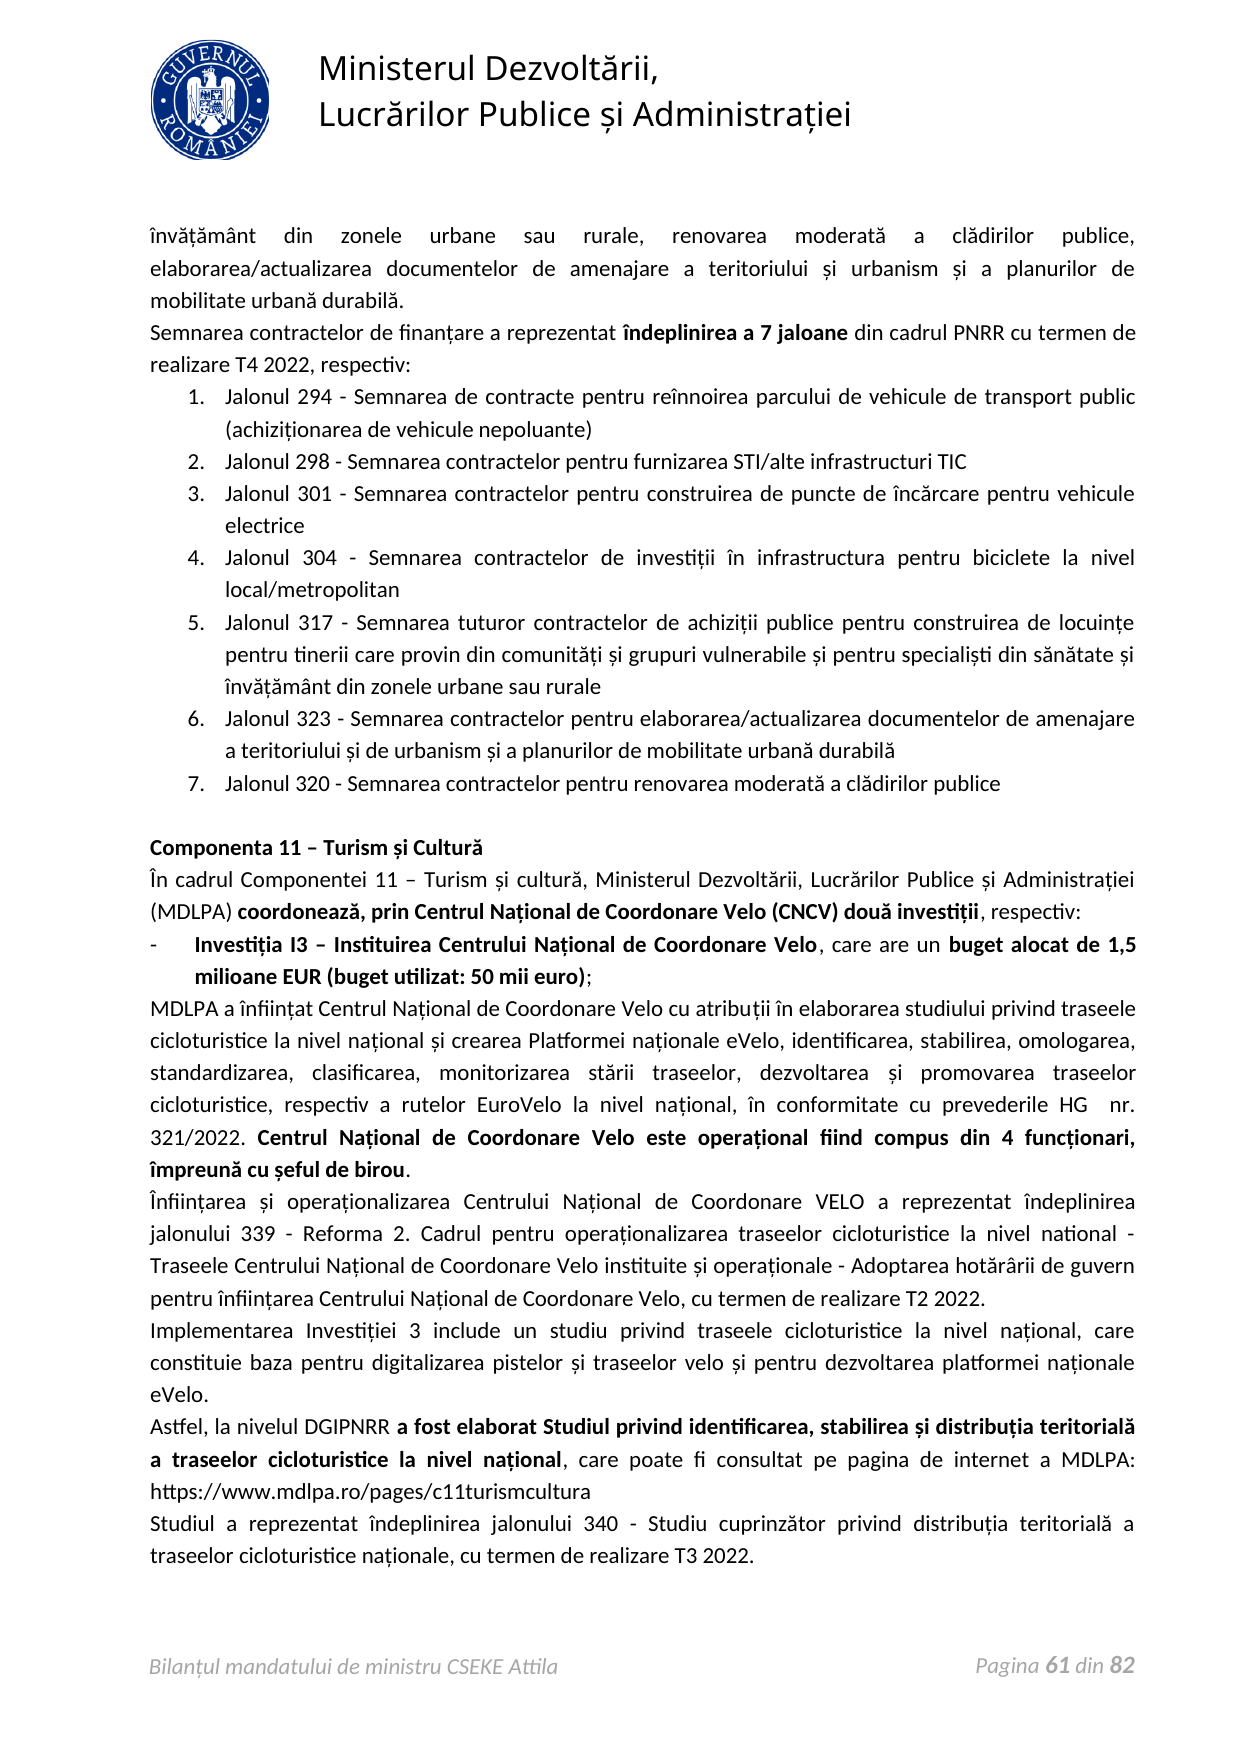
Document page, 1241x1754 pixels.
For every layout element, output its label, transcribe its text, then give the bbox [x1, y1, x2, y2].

text În cadrul Componentei 11 – Turism și cultură, Ministerul Dezvoltării, Lucrărilor Publice și Administrației (MDLPA) coordonează, prin Centrul Național de Coordonare Velo (CNCV) două investiții, respectiv: [150, 865, 1137, 926]
list Jalonul 301 - Semnarea contractelor pentru construirea de puncte de încărcare pentru vehicule electrice [187, 479, 1137, 539]
text Implementarea Investiției 3 include un studiu privind traseele cicloturistice la nivel național, care constituie baza pentru digitalizarea pistelor și traseelor velo și pentru dezvoltarea platformei naționale eVelo. [150, 1316, 1137, 1408]
list Jalonul 320 - Semnarea contractelor pentru renovarea moderată a clădirilor publice [187, 769, 1137, 797]
text Semnarea contractelor de finanțare a reprezentat îndeplinirea a 7 jaloane din cadrul PNRR cu termen de realizare T4 2022, respectiv: [150, 318, 1137, 378]
list Jalonul 304 - Semnarea contractelor de investiții în infrastructura pentru biciclete la nivel local/metropolitan [187, 543, 1137, 604]
list Jalonul 294 - Semnarea de contracte pentru reînnoirea parcului de vehicule de transport public (achiziționarea de vehicule nepoluante) [187, 382, 1137, 443]
text MDLPA a înființat Centrul Național de Coordonare Velo cu atribuţii în elaborarea studiului privind traseele cicloturistice la nivel naţional şi crearea Platformei naţionale eVelo, identificarea, stabilirea, omologarea, standardizarea, clasificarea, monitorizarea stării traseelor, dezvoltarea şi promovarea traseelor cicloturistice, respectiv a rutelor EuroVelo la nivel naţional, în conformitate cu prevederile HG nr. 321/2022. Centrul Național de Coordonare Velo este operațional fiind compus din 4 funcționari, împreună cu șeful de birou. [150, 994, 1137, 1183]
text Studiul a reprezentat îndeplinirea jalonului 340 - Studiu cuprinzător privind distribuția teritorială a traseelor cicloturistice naționale, cu termen de realizare T3 2022. [150, 1509, 1137, 1569]
text Astfel, la nivelul DGIPNRR a fost elaborat Studiul privind identificarea, stabilirea și distribuția teritorială a traseelor cicloturistice la nivel național, care poate fi consultat pe pagina de internet a MDLPA: https://www.mdlpa.ro/pages/c11turismcultura [150, 1412, 1137, 1505]
list Investiția I3 – Instituirea Centrului Național de Coordonare Velo, care are un buget alocat de 1,5 milioane EUR (buget utilizat: 50 mii euro); [150, 930, 1137, 990]
list Jalonul 298 - Semnarea contractelor pentru furnizarea STI/alte infrastructuri TIC [187, 447, 1137, 475]
text Înființarea și operaționalizarea Centrului Național de Coordonare VELO a reprezentat îndeplinirea jalonului 339 - Reforma 2. Cadrul pentru operaționalizarea traseelor cicloturistice la nivel national - Traseele Centrului Național de Coordonare Velo instituite și operaționale - Adoptarea hotărârii de guvern pentru înființarea Centrului Național de Coordonare Velo, cu termen de realizare T2 2022. [150, 1187, 1137, 1312]
list Jalonul 317 - Semnarea tuturor contractelor de achiziții publice pentru construirea de locuințe pentru tinerii care provin din comunități și grupuri vulnerabile și pentru specialiști din sănătate și învățământ din zonele urbane sau rurale [187, 608, 1137, 700]
text Componenta 11 – Turism și Cultură [150, 833, 1137, 861]
list Jalonul 323 - Semnarea contractelor pentru elaborarea/actualizarea documentelor de amenajare a teritoriului și de urbanism și a planurilor de mobilitate urbană durabilă [187, 704, 1137, 764]
picture [150, 39, 269, 159]
